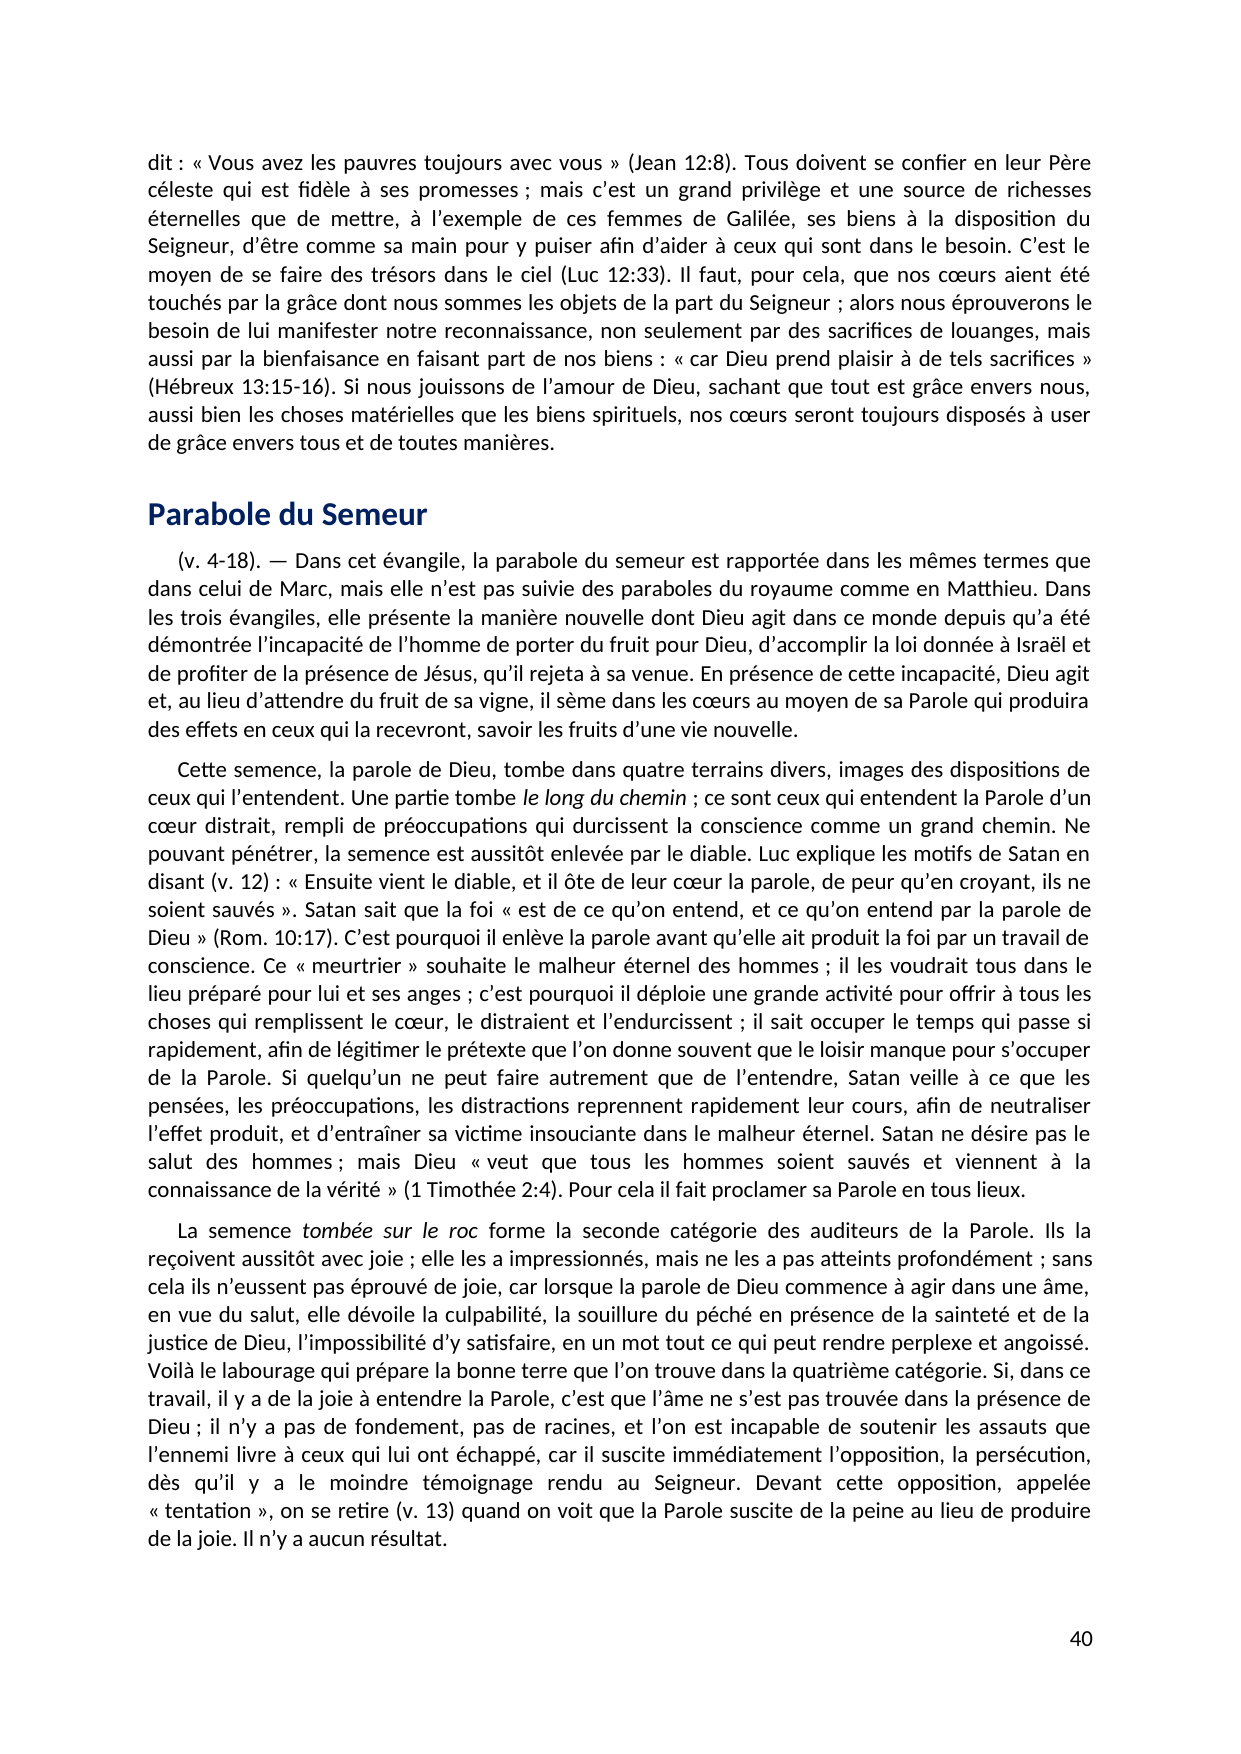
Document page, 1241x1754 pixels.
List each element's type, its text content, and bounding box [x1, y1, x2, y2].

text La semence tombée sur le roc forme la seconde catégorie des auditeurs de la Parole. Ils la reçoivent aussitôt avec joie ; elle les a impressionnés, mais ne les a pas atteints profondément ; sans cela ils n’eussent pas éprouvé de joie, car lorsque la parole de Dieu commence à agir dans une âme, en vue du salut, elle dévoile la culpabilité, la souillure du péché en présence de la sainteté et de la justice de Dieu, l’impossibilité d’y satisfaire, en un mot tout ce qui peut rendre perplexe et angoissé. Voilà le labourage qui prépare la bonne terre que l’on trouve dans la quatrième catégorie. Si, dans ce travail, il y a de la joie à entendre la Parole, c’est que l’âme ne s’est pas trouvée dans la présence de Dieu ; il n’y a pas de fondement, pas de racines, et l’on est incapable de soutenir les assauts que l’ennemi livre à ceux qui lui ont échappé, car il suscite immédiatement l’opposition, la persécution, dès qu’il y a le moindre témoignage rendu au Seigneur. Devant cette opposition, appelée « tentation », on se retire (v. 13) quand on voit que la Parole suscite de la peine au lieu de produire de la joie. Il n’y a aucun résultat. [148, 1216, 1093, 1552]
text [148, 148, 1093, 456]
text Cette semence, la parole de Dieu, tombe dans quatre terrains divers, images des dispositions de ceux qui l’entendent. Une partie tombe le long du chemin ; ce sont ceux qui entendent la Parole d’un cœur distrait, rempli de préoccupations qui durcissent la conscience comme un grand chemin. Ne pouvant pénétrer, la semence est aussitôt enlevée par le diable. Luc explique les motifs de Satan en disant (v. 12) : « Ensuite vient le diable, et il ôte de leur cœur la parole, de peur qu’en croyant, ils ne soient sauvés ». Satan sait que la foi « est de ce qu’on entend, et ce qu’on entend par la parole de Dieu » (Rom. 10:17). C’est pourquoi il enlève la parole avant qu’elle ait produit la foi par un travail de conscience. Ce « meurtrier » souhaite le malheur éternel des hommes ; il les voudrait tous dans le lieu préparé pour lui et ses anges ; c’est pourquoi il déploie une grande activité pour offrir à tous les choses qui remplissent le cœur, le distraient et l’endurcissent ; il sait occuper le temps qui passe si rapidement, afin de légitimer le prétexte que l’on donne souvent que le loisir manque pour s’occuper de la Parole. Si quelqu’un ne peut faire autrement que de l’entendre, Satan veille à ce que les pensées, les préoccupations, les distractions reprennent rapidement leur cours, afin de neutraliser l’effet produit, et d’entraîner sa victime insouciante dans le malheur éternel. Satan ne désire pas le salut des hommes ; mais Dieu « veut que tous les hommes soient sauvés et viennent à la connaissance de la vérité » (1 Timothée 2:4). Pour cela il fait proclamer sa Parole en tous lieux. [148, 755, 1093, 1203]
subtitle Parabole du Semeur [148, 493, 1093, 534]
text (v. 4-18). — Dans cet évangile, la parabole du semeur est rapportée dans les mêmes termes que dans celui de Marc, mais elle n’est pas suivie des paraboles du royaume comme en Matthieu. Dans les trois évangiles, elle présente la manière nouvelle dont Dieu agit dans ce monde depuis qu’a été démontrée l’incapacité de l’homme de porter du fruit pour Dieu, d’accomplir la loi donnée à Israël et de profiter de la présence de Jésus, qu’il rejeta à sa venue. En présence de cette incapacité, Dieu agit et, au lieu d’attendre du fruit de sa vigne, il sème dans les cœurs au moyen de sa Parole qui produira des effets en ceux qui la recevront, savoir les fruits d’une vie nouvelle. [148, 547, 1093, 743]
